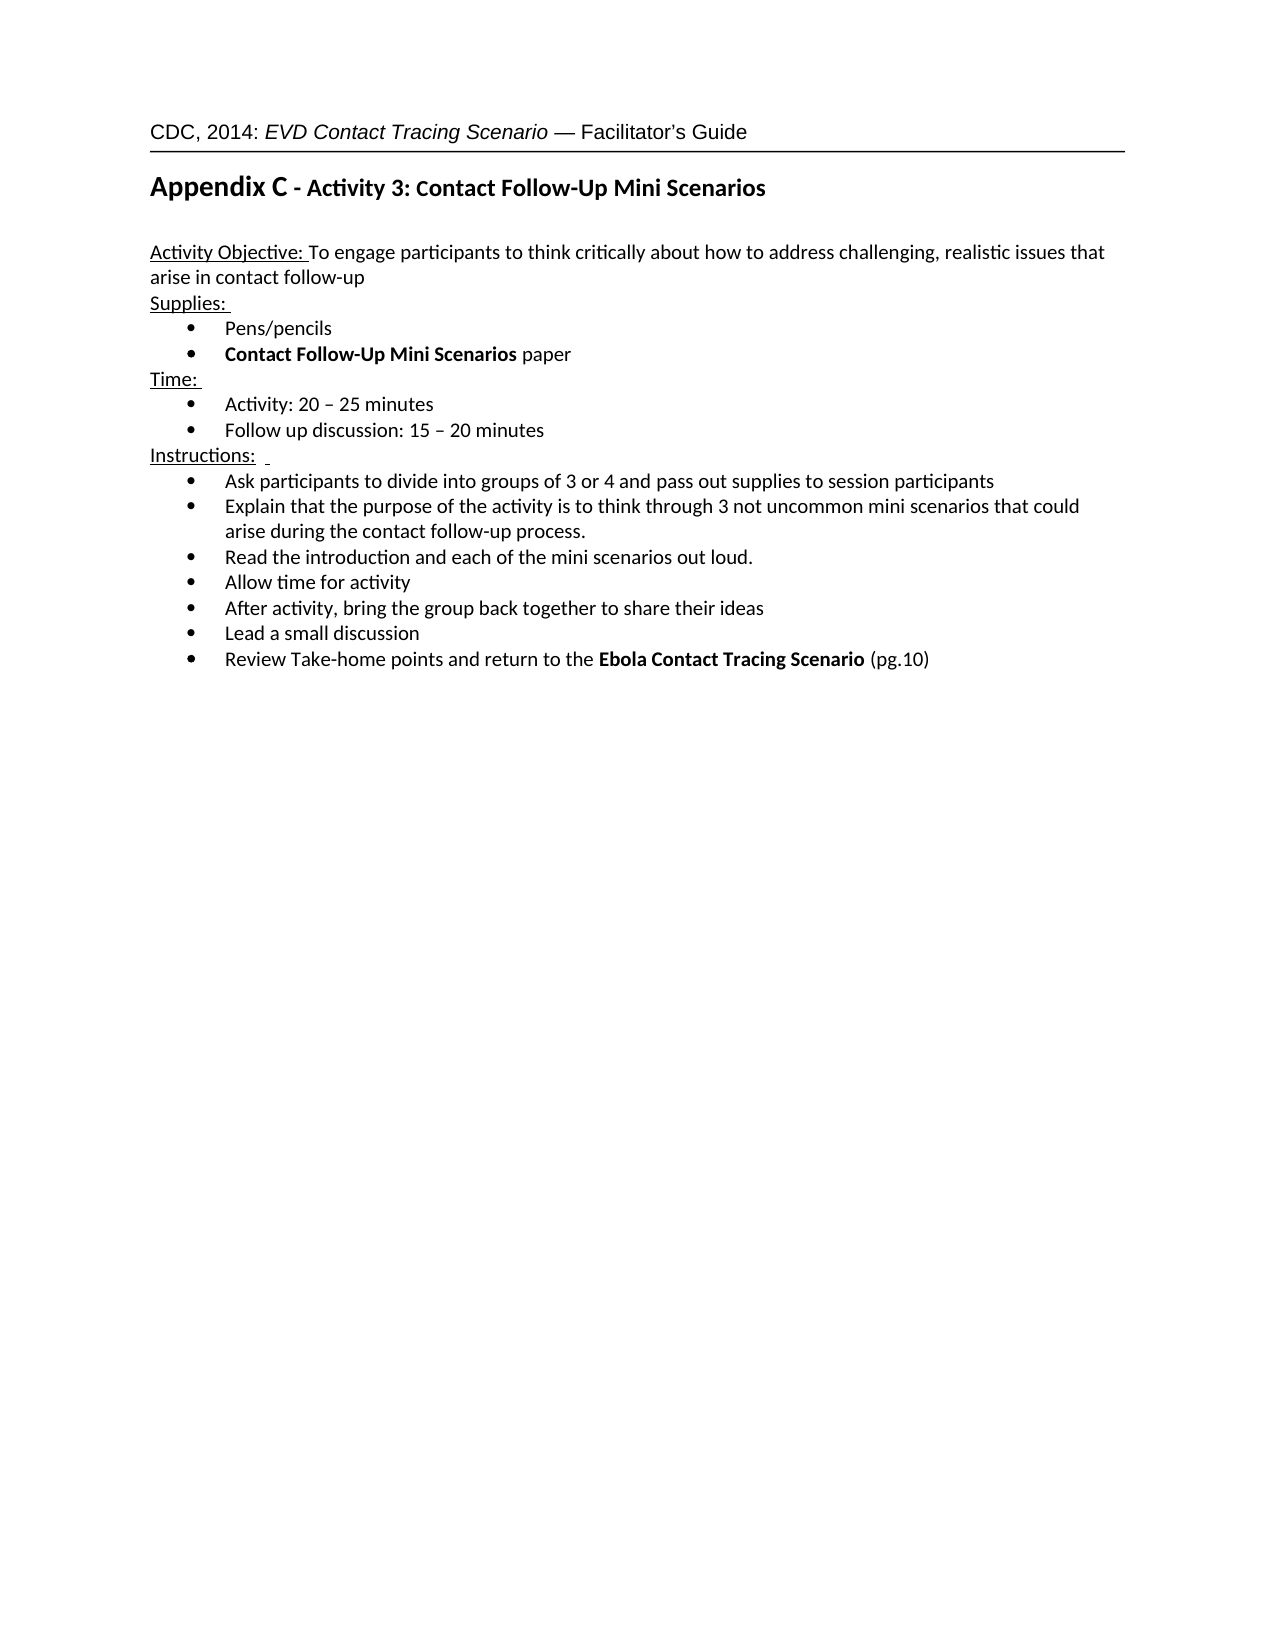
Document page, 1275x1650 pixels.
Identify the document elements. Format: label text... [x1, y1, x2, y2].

list Explain that the purpose of the activity is to think through 3 not uncommon mini scenarios that could arise during the contact follow-up process. [187, 493, 1125, 544]
text Supplies: [150, 290, 1125, 315]
text Activity Objective: To engage participants to think critically about how to address challenging, realistic issues that arise in contact follow-up [150, 239, 1125, 290]
text Time: [150, 366, 1125, 392]
list Allow time for activity [187, 569, 1125, 595]
text Instructions: [150, 442, 1125, 468]
subtitle Appendix C - Activity 3: Contact Follow-Up Mini Scenarios [150, 168, 1125, 203]
list Read the introduction and each of the mini scenarios out loud. [187, 544, 1125, 569]
list Review Take-home points and return to the Ebola Contact Tracing Scenario (pg.10) [187, 646, 1125, 671]
list After activity, bring the group back together to share their ideas [187, 595, 1125, 620]
list Ask participants to divide into groups of 3 or 4 and pass out supplies to session participants [187, 468, 1125, 493]
list Contact Follow-Up Mini Scenarios paper [187, 341, 1125, 366]
list Follow up discussion: 15 – 20 minutes [187, 417, 1125, 442]
list Lead a small discussion [187, 620, 1125, 646]
list Pens/pencils [187, 315, 1125, 341]
list Activity: 20 – 25 minutes [187, 392, 1125, 417]
